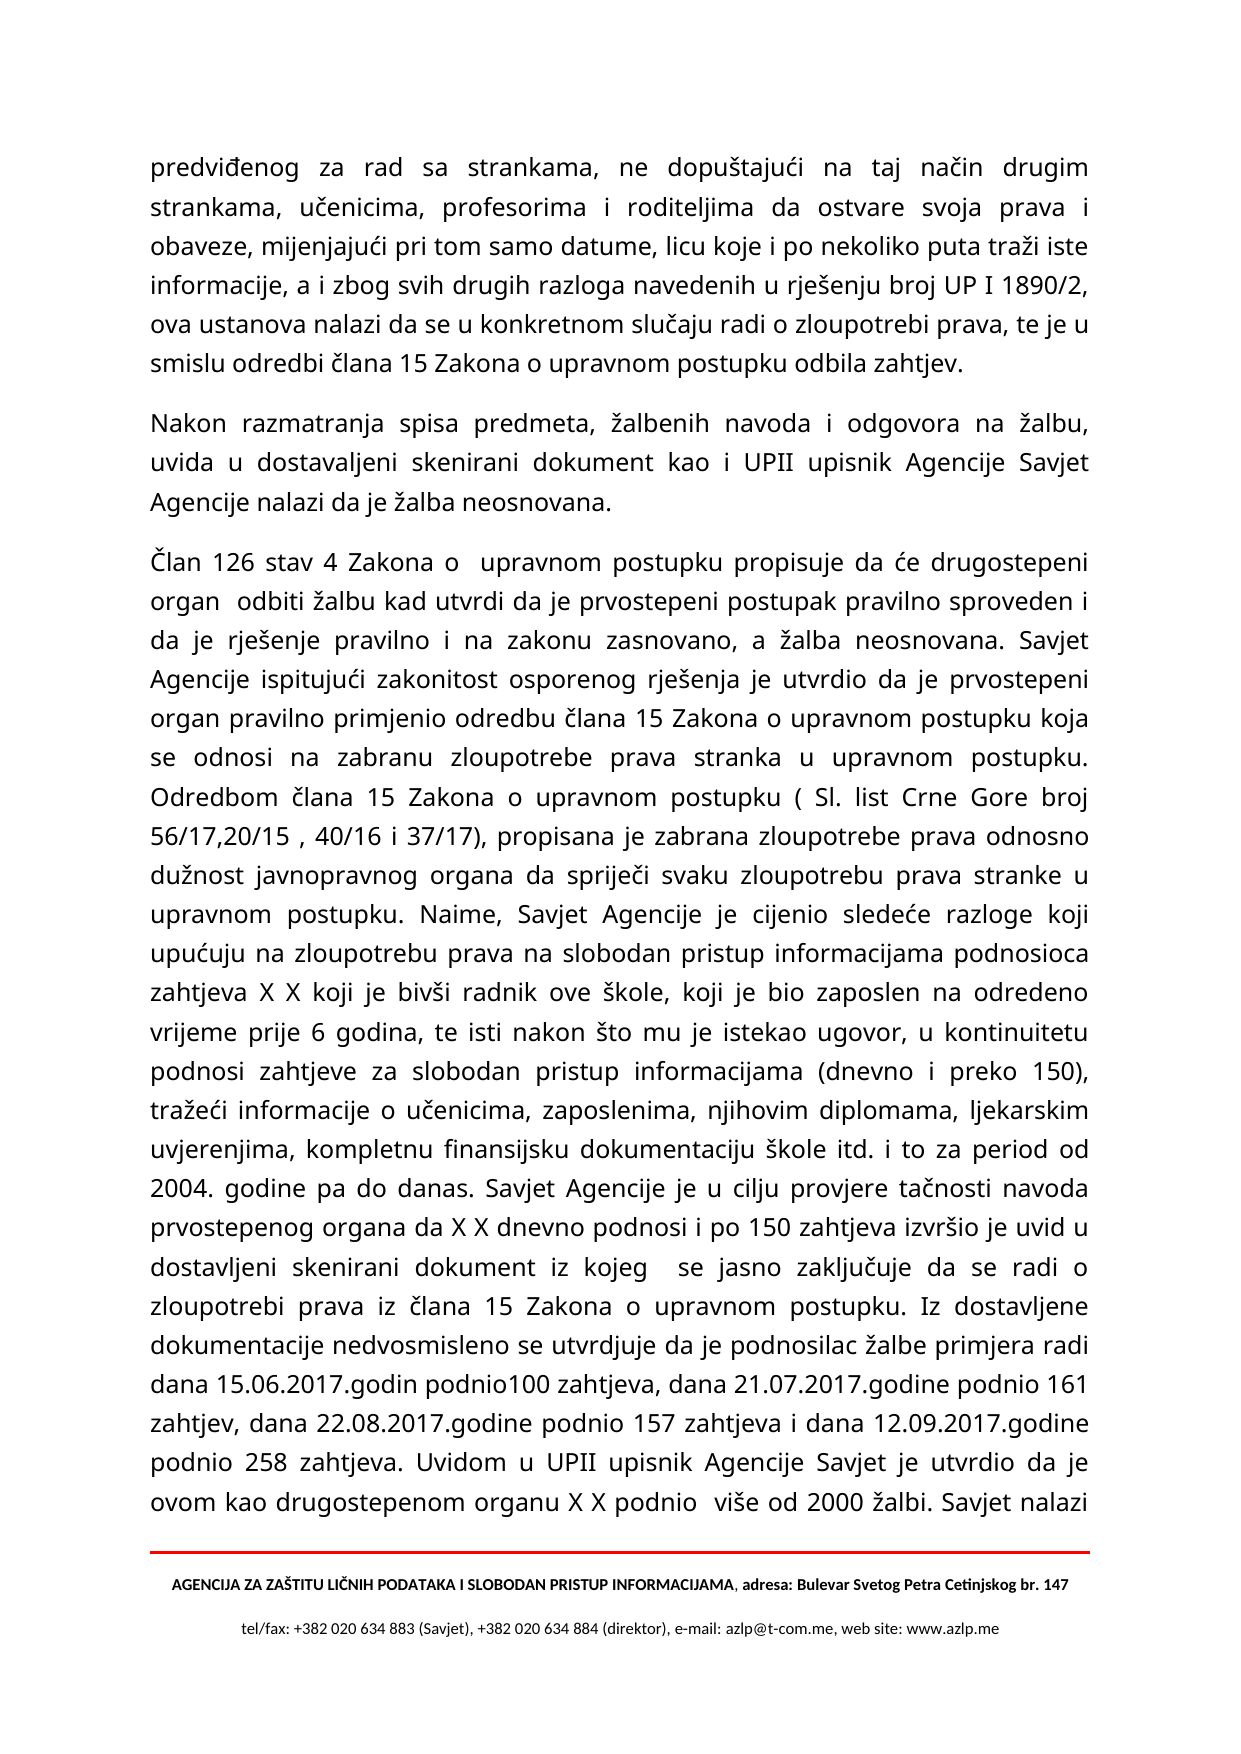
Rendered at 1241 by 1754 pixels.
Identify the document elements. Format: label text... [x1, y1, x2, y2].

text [150, 544, 1090, 1518]
text Nakon razmatranja spisa predmeta, žalbenih navoda i odgovora na žalbu, uvida u dostavaljeni skenirani dokument kao i UPII upisnik Agencije Savjet Agencije nalazi da je žalba neosnovana. [150, 406, 1090, 518]
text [150, 150, 1090, 380]
